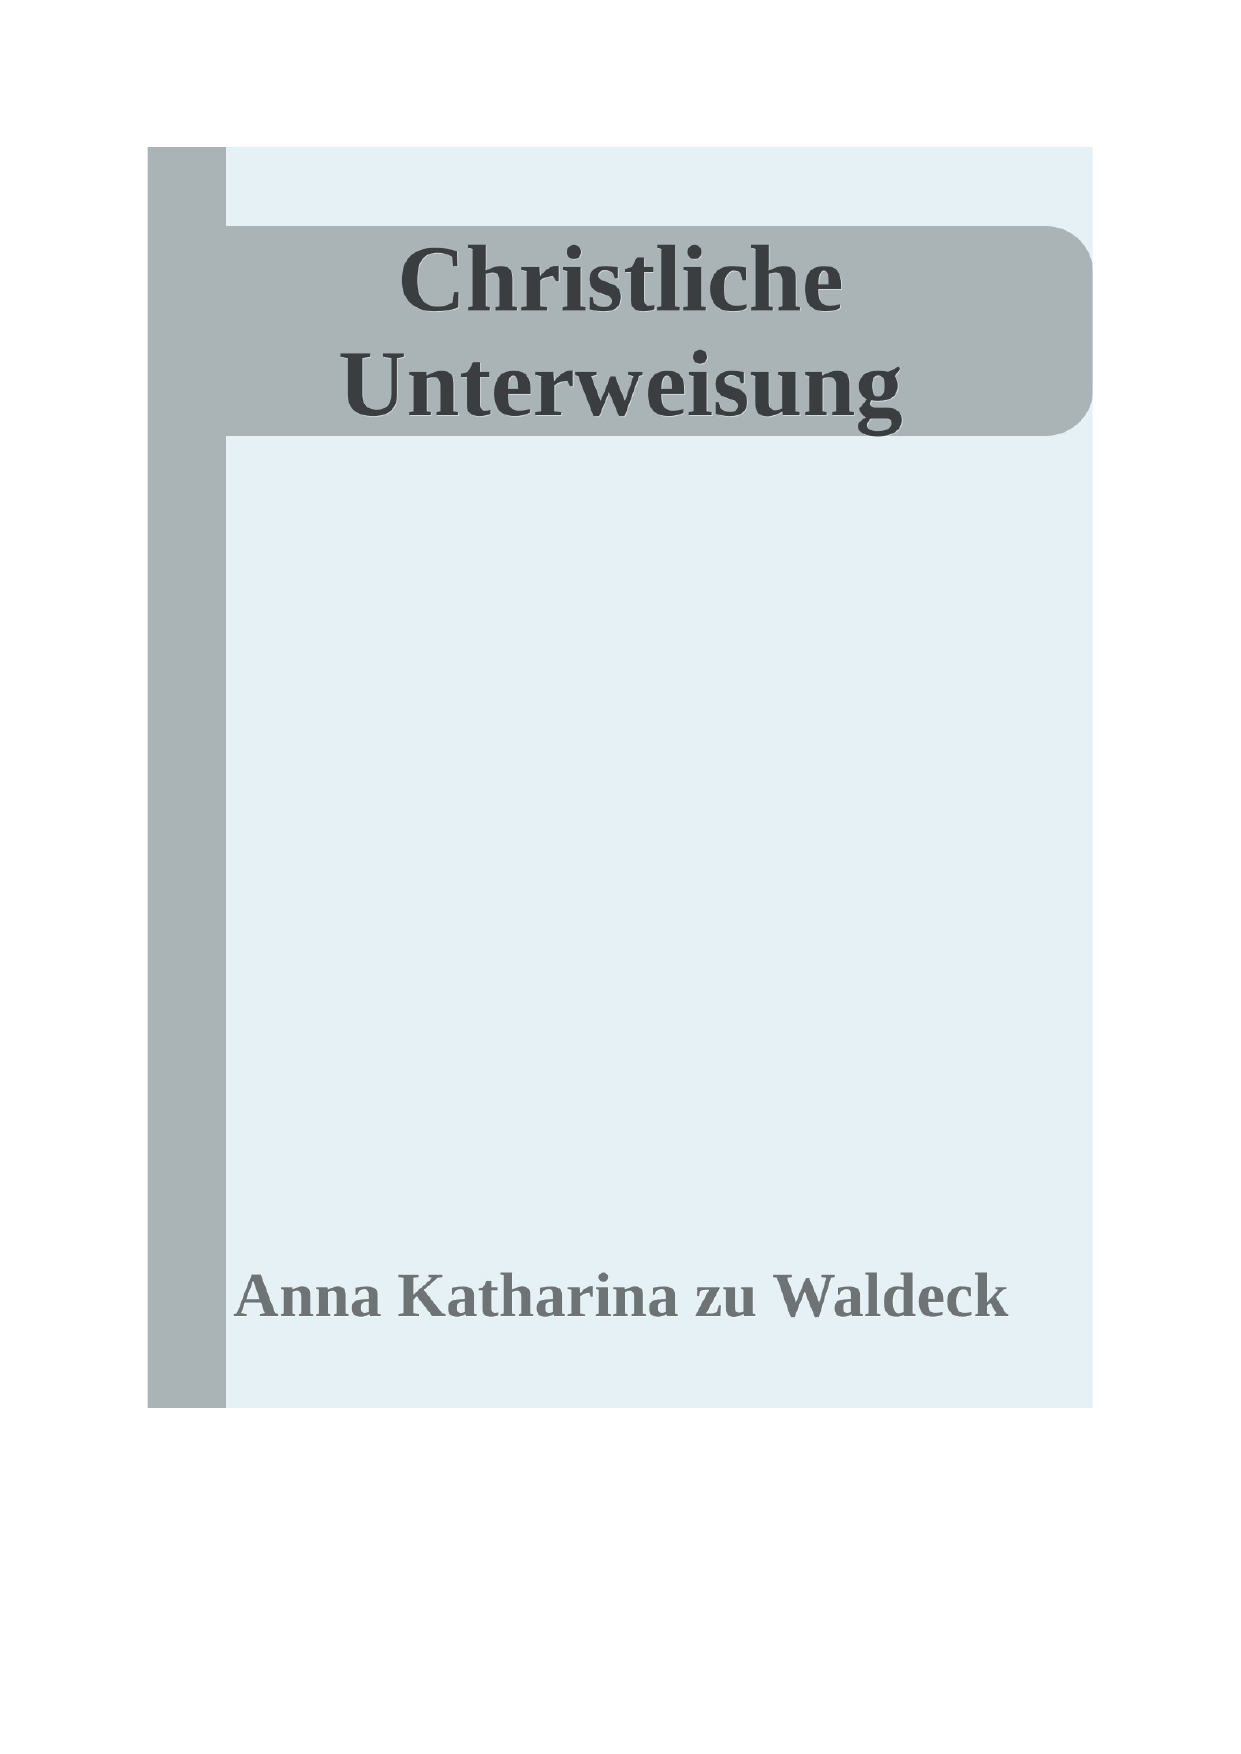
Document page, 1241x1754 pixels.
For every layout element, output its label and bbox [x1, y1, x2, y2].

picture [147, 147, 1093, 1408]
